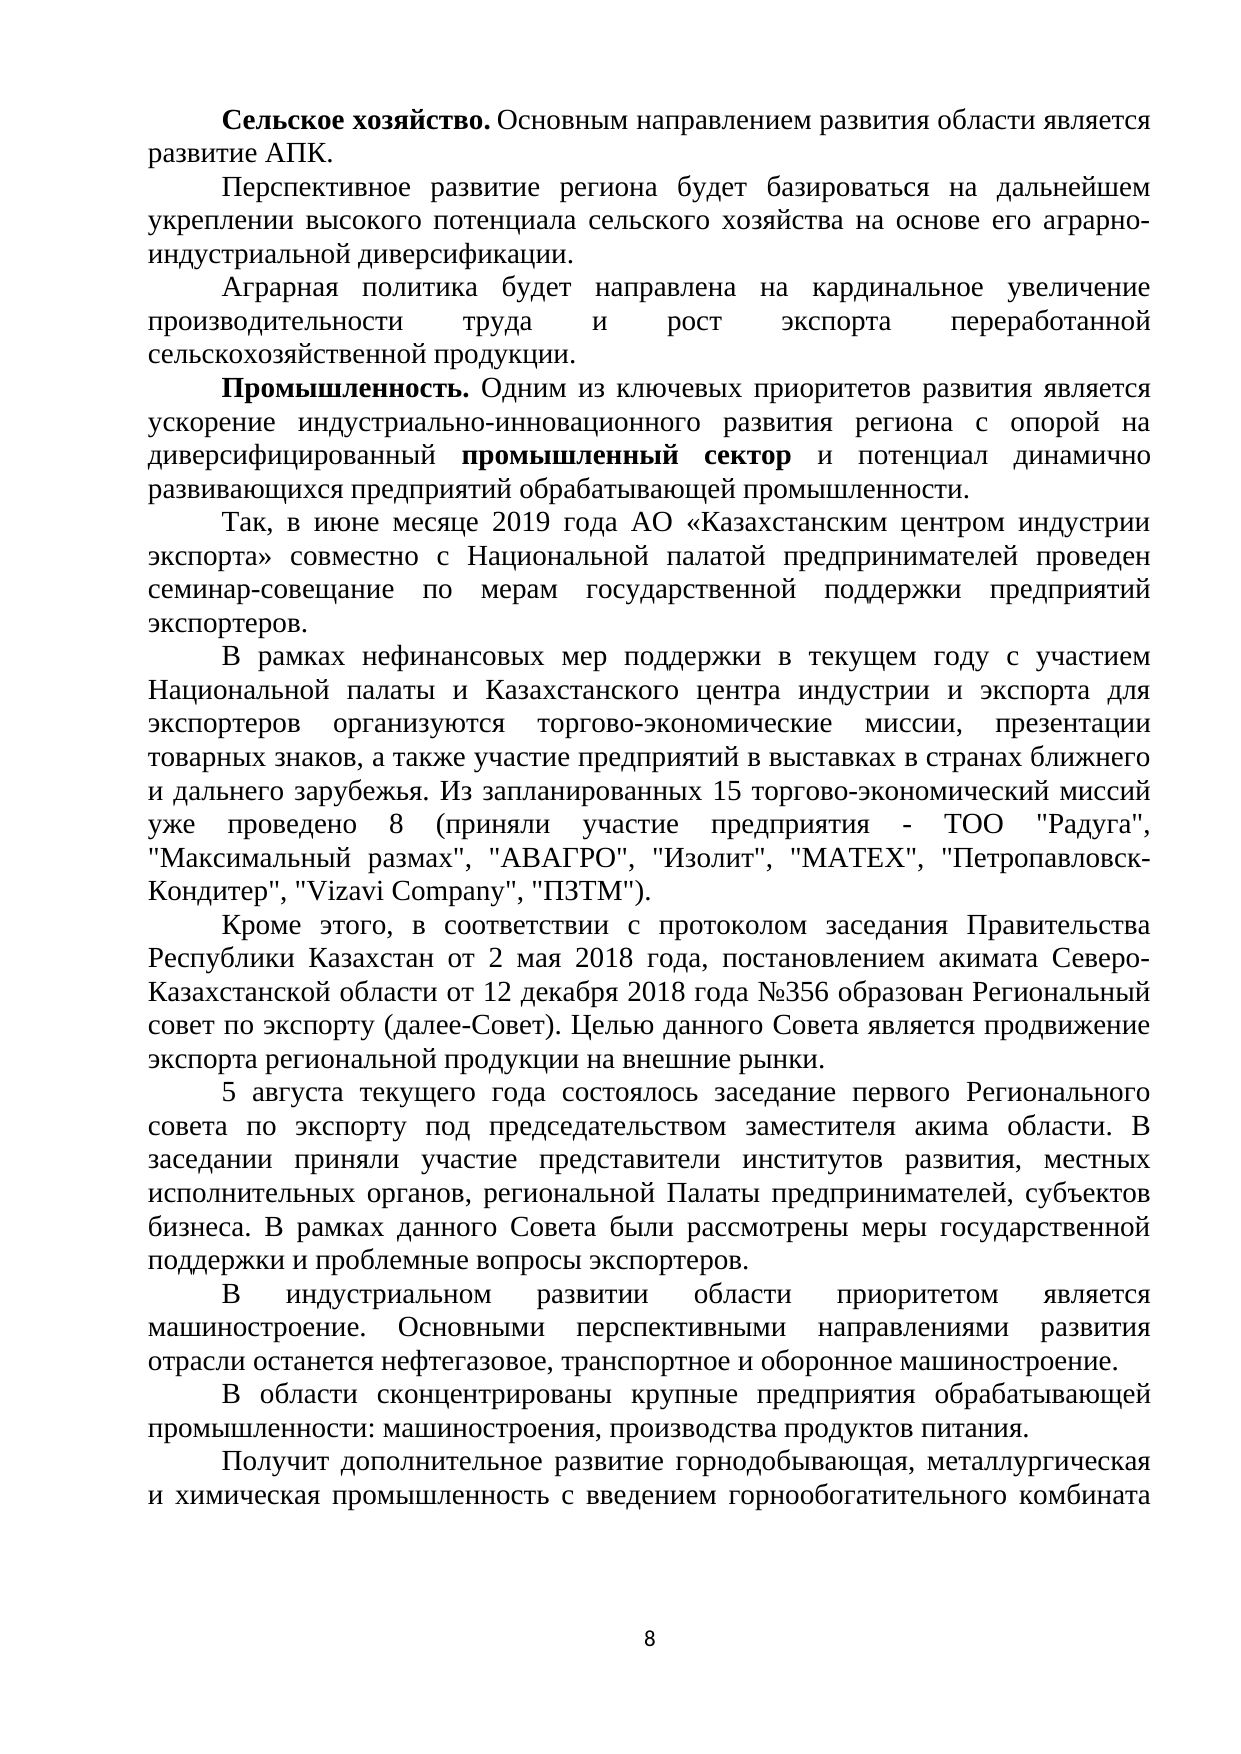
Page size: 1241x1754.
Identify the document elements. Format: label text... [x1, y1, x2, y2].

text Кроме этого, в соответствии с протоколом заседания Правительства Республики Казахстан от 2 мая 2018 года, постановлением акимата Северо-Казахстанской области от 12 декабря 2018 года №356 образован Региональный совет по экспорту (далее-Совет). Целью данного Совета является продвижение экспорта региональной продукции на внешние рынки. [148, 907, 1152, 1074]
text В индустриальном развитии области приоритетом является машиностроение. Основными перспективными направлениями развития отрасли останется нефтегазовое, транспортное и оборонное машиностроение. [148, 1276, 1152, 1376]
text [148, 1443, 1152, 1573]
text Промышленность. Одним из ключевых приоритетов развития является ускорение индустриально-инновационного развития региона с опорой на диверсифицированный промышленный сектор и потенциал динамично развивающихся предприятий обрабатывающей промышленности. [148, 370, 1152, 504]
text Сельское хозяйство. Основным направлением развития области является развитие АПК. [148, 102, 1152, 169]
text Так, в июне месяце 2019 года АО «Казахстанским центром индустрии экспорта» совместно с Национальной палатой предпринимателей проведен семинар-совещание по мерам государственной поддержки предприятий экспортеров. [148, 504, 1152, 638]
text Перспективное развитие региона будет базироваться на дальнейшем укреплении высокого потенциала сельского хозяйства на основе его аграрно-индустриальной диверсификации. [148, 169, 1152, 269]
text Аграрная политика будет направлена на кардинальное увеличение производительности труда и рост экспорта переработанной сельскохозяйственной продукции. [148, 269, 1152, 370]
text В области сконцентрированы крупные предприятия обрабатывающей промышленности: машиностроения, производства продуктов питания. [148, 1376, 1152, 1443]
text В рамках нефинансовых мер поддержки в текущем году с участием Национальной палаты и Казахстанского центра индустрии и экспорта для экспортеров организуются торгово-экономические миссии, презентации товарных знаков, а также участие предприятий в выставках в странах ближнего и дальнего зарубежья. Из запланированных 15 торгово-экономический миссий уже проведено 8 (приняли участие предприятия - ТОО "Радуга", "Максимальный размах", "АВАГРО", "Изолит", "МАТЕХ", "Петропавловск-Кондитер", "Vizavi Company", "ПЗТМ"). [148, 638, 1152, 907]
text 5 августа текущего года состоялось заседание первого Регионального совета по экспорту под председательством заместителя акима области. В заседании приняли участие представители институтов развития, местных исполнительных органов, региональной Палаты предпринимателей, субъектов бизнеса. В рамках данного Совета были рассмотрены меры государственной поддержки и проблемные вопросы экспортеров. [148, 1074, 1152, 1276]
